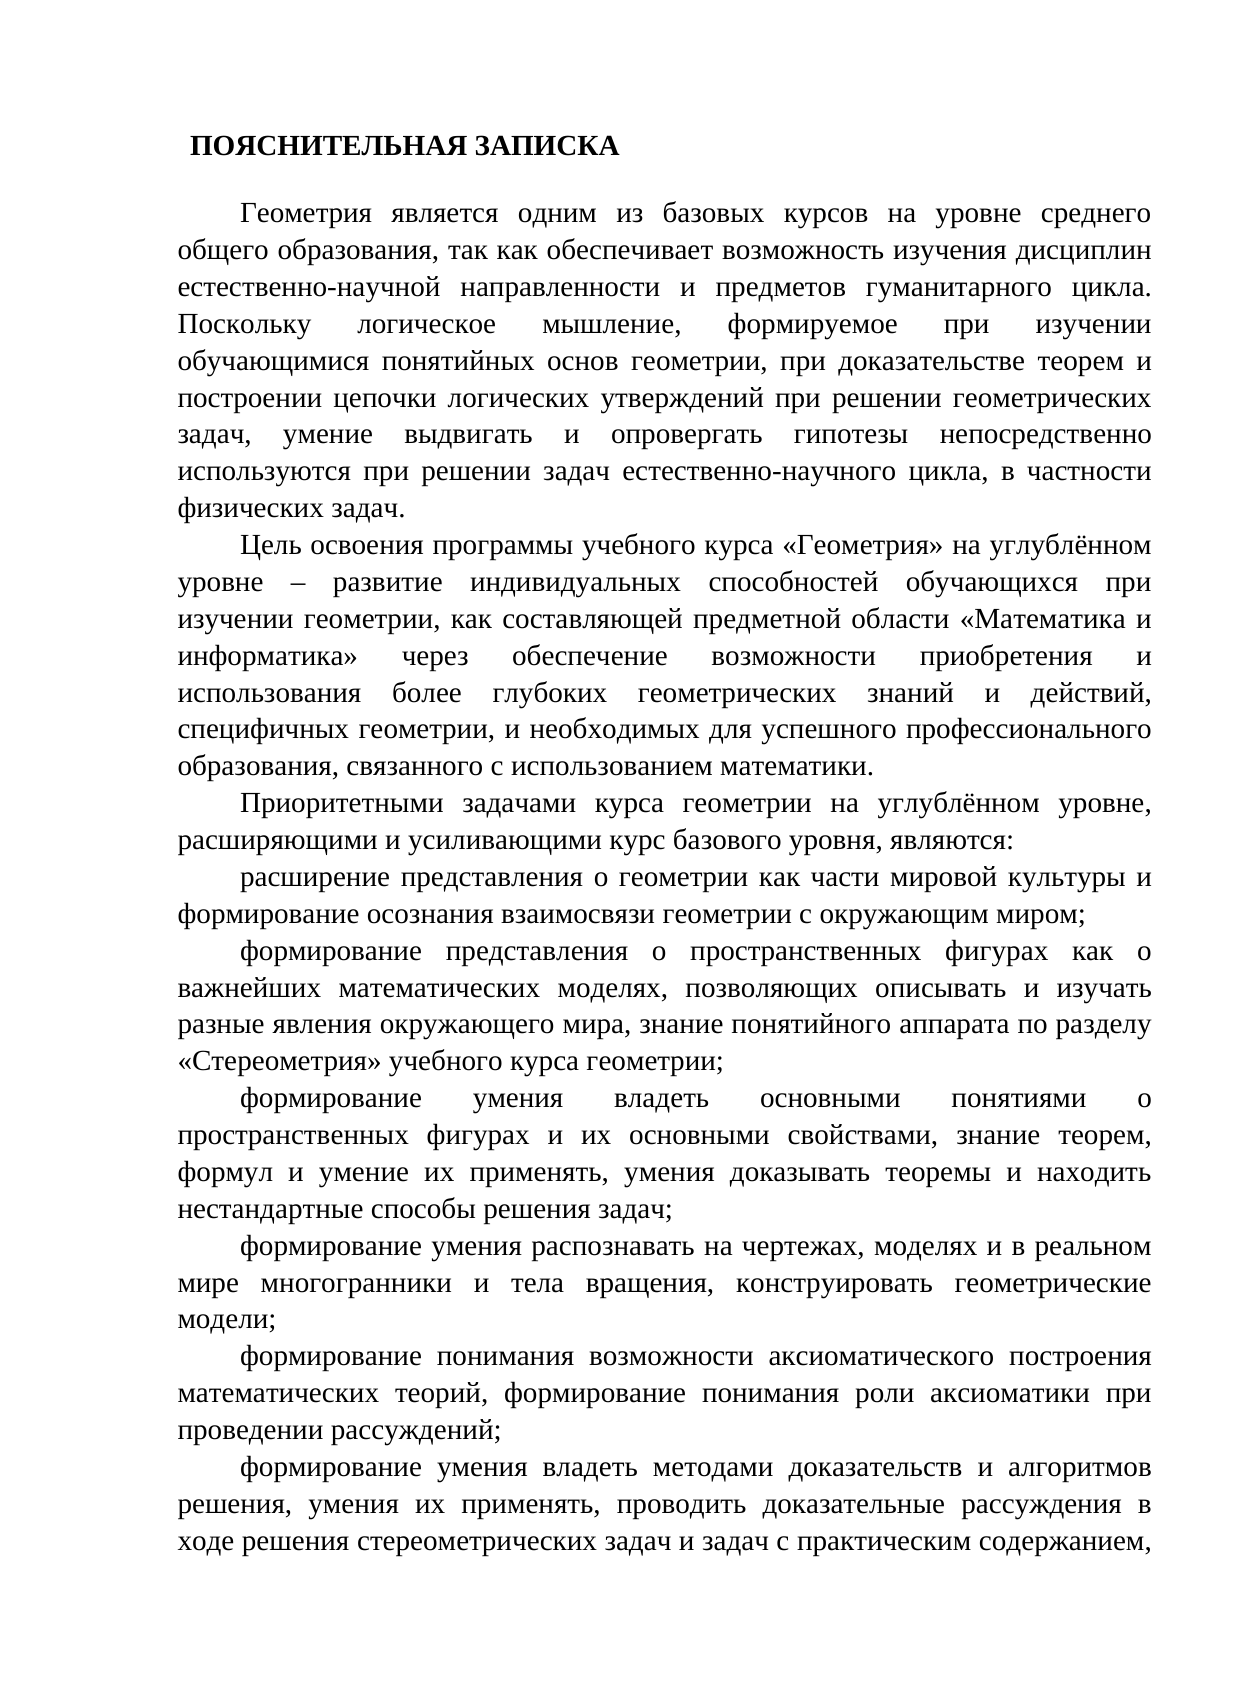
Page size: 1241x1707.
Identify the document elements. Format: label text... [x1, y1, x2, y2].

text формирование умения владеть основными понятиями о пространственных фигурах и их основными свойствами, знание теорем, формул и умение их применять, умения доказывать теоремы и находить нестандартные способы решения задач; [177, 1080, 1152, 1224]
text Геометрия является одним из базовых курсов на уровне среднего общего образования, так как обеспечивает возможность изучения дисциплин естественно-научной направленности и предметов гуманитарного цикла. Поскольку логическое мышление, формируемое при изучении обучающимися понятийных основ геометрии, при доказательстве теорем и построении цепочки логических утверждений при решении геометрических задач, умение выдвигать и опровергать гипотезы непосредственно используются при решении задач естественно-научного цикла, в частности физических задач. [177, 195, 1152, 524]
text ПОЯСНИТЕЛЬНАЯ ЗАПИСКА [190, 128, 1152, 161]
text формирование понимания возможности аксиоматического построения математических теорий, формирование понимания роли аксиоматики при проведении рассуждений; [177, 1338, 1152, 1446]
text Цель освоения программы учебного курса «Геометрия» на углублённом уровне – развитие индивидуальных способностей обучающихся при изучении геометрии, как составляющей предметной области «Математика и информатика» через обеспечение возможности приобретения и использования более глубоких геометрических знаний и действий, специфичных геометрии, и необходимых для успешного профессионального образования, связанного с использованием математики. [177, 527, 1152, 782]
text формирование представления о пространственных фигурах как о важнейших математических моделях, позволяющих описывать и изучать разные явления окружающего мира, знание понятийного аппарата по разделу «Стереометрия» учебного курса геометрии; [177, 933, 1152, 1077]
text формирование умения распознавать на чертежах, моделях и в реальном мире многогранники и тела вращения, конструировать геометрические модели; [177, 1228, 1152, 1335]
text Приоритетными задачами курса геометрии на углублённом уровне, расширяющими и усиливающими курс базового уровня, являются: [177, 785, 1152, 856]
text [177, 1449, 1152, 1556]
text расширение представления о геометрии как части мировой культуры и формирование осознания взаимосвязи геометрии с окружающим миром; [177, 859, 1152, 929]
